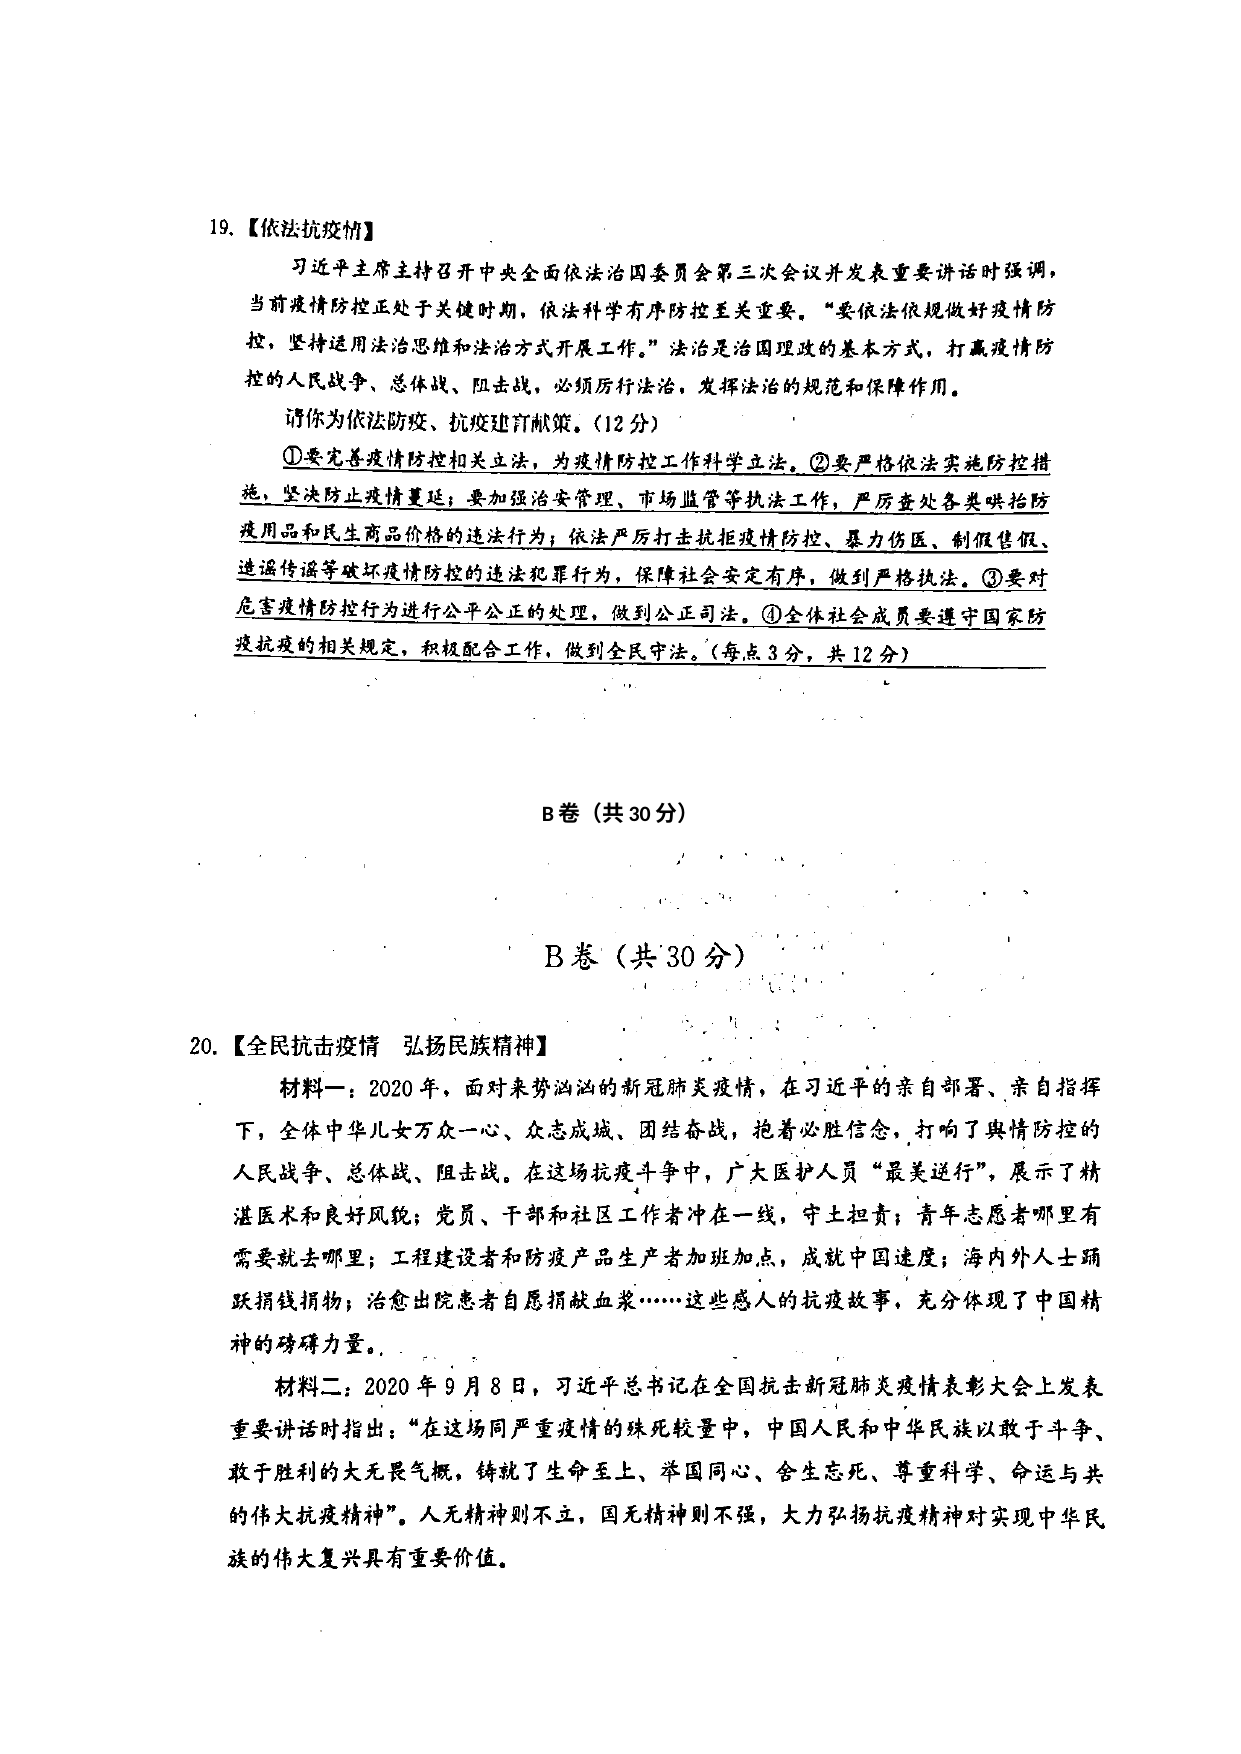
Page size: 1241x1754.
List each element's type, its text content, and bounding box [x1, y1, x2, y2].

picture [187, 853, 1155, 1586]
list B卷（共30分） [187, 796, 1053, 828]
picture [187, 150, 1097, 720]
